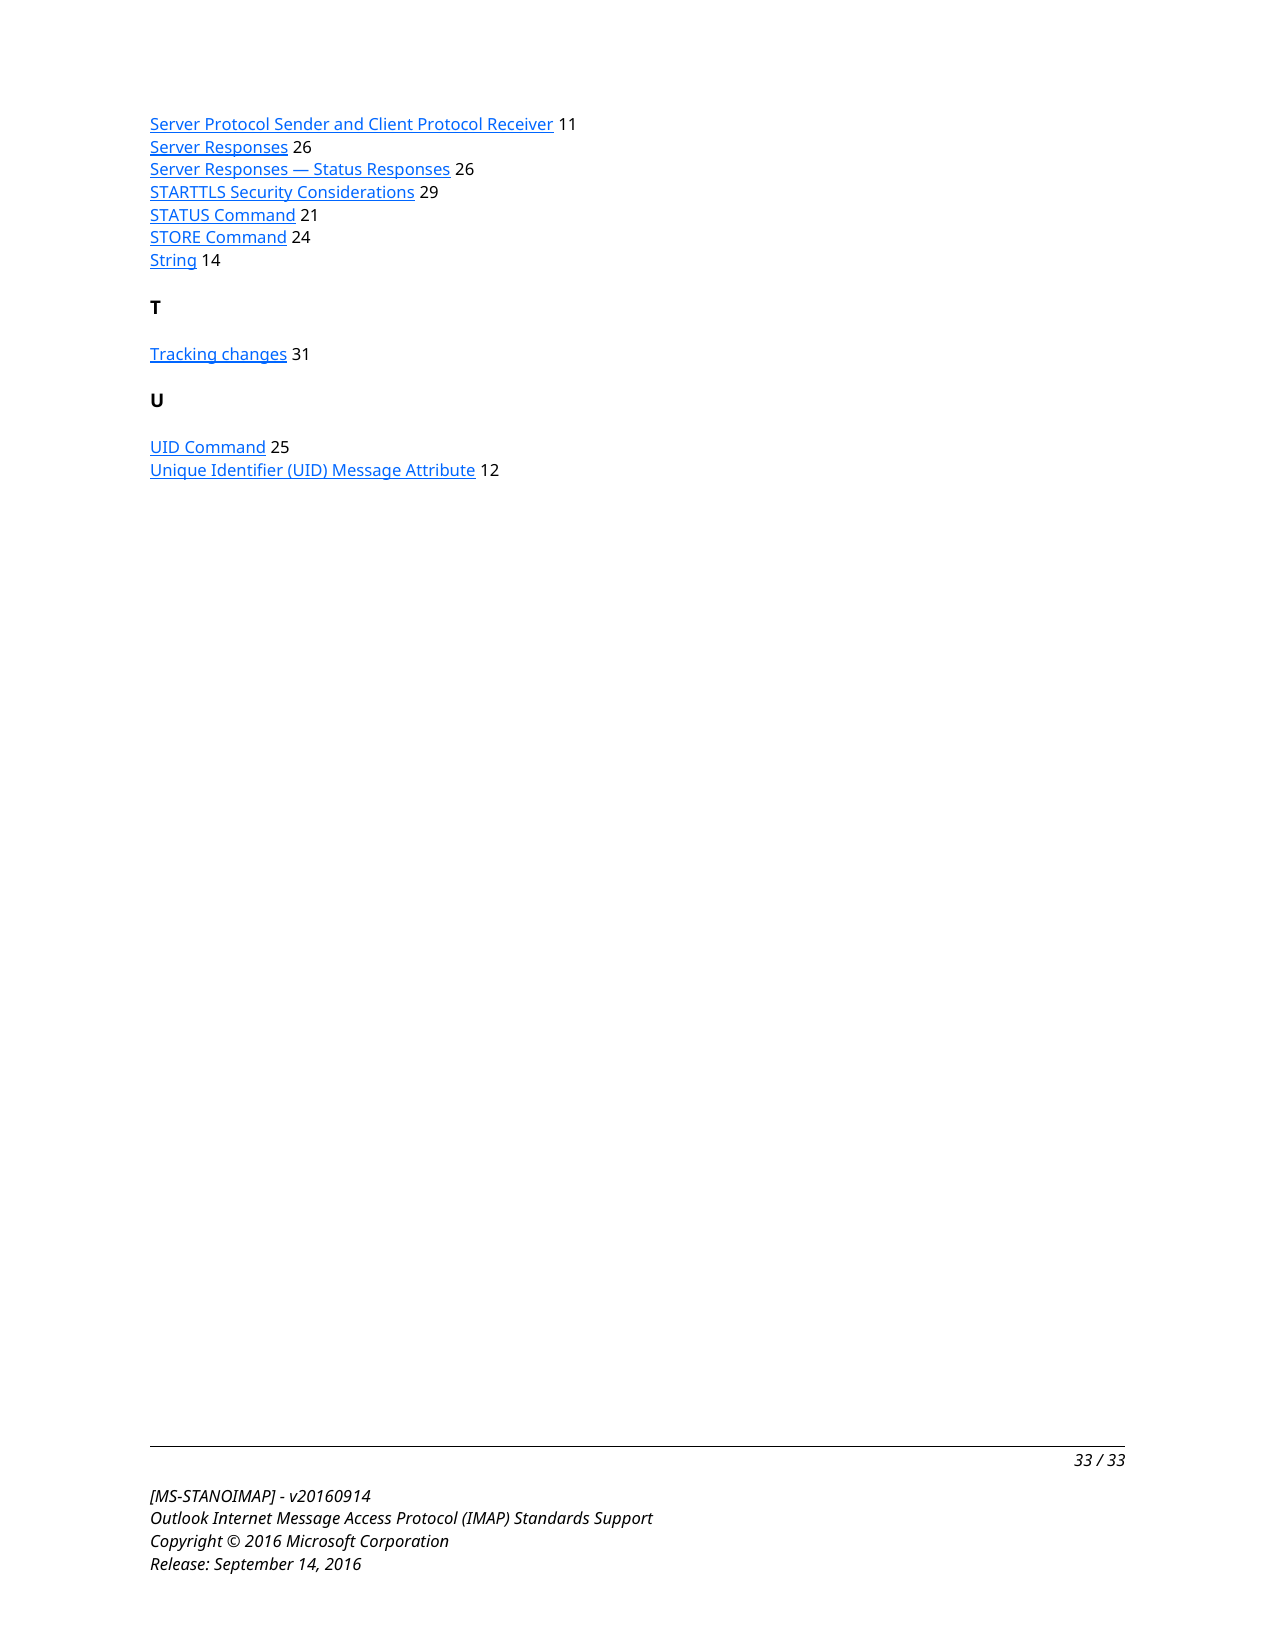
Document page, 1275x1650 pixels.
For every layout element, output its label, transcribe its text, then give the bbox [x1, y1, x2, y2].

text Server Protocol Sender and Client Protocol Receiver 11 [150, 112, 600, 135]
text STORE Command 23 [150, 226, 600, 249]
text STARTTLS Security Considerations 28 [150, 181, 600, 203]
text UID Command 24 [150, 436, 600, 459]
text Server Responses 25 [150, 135, 600, 158]
text Server Responses — Status Responses 25 [150, 158, 600, 181]
text Unique Identifier (UID) Message Attribute 12 [150, 459, 600, 481]
text Tracking changes 30 [150, 342, 600, 365]
text STATUS Command 21 [150, 203, 600, 226]
text String 14 [150, 249, 600, 271]
text U [150, 388, 600, 413]
text T [150, 294, 600, 320]
